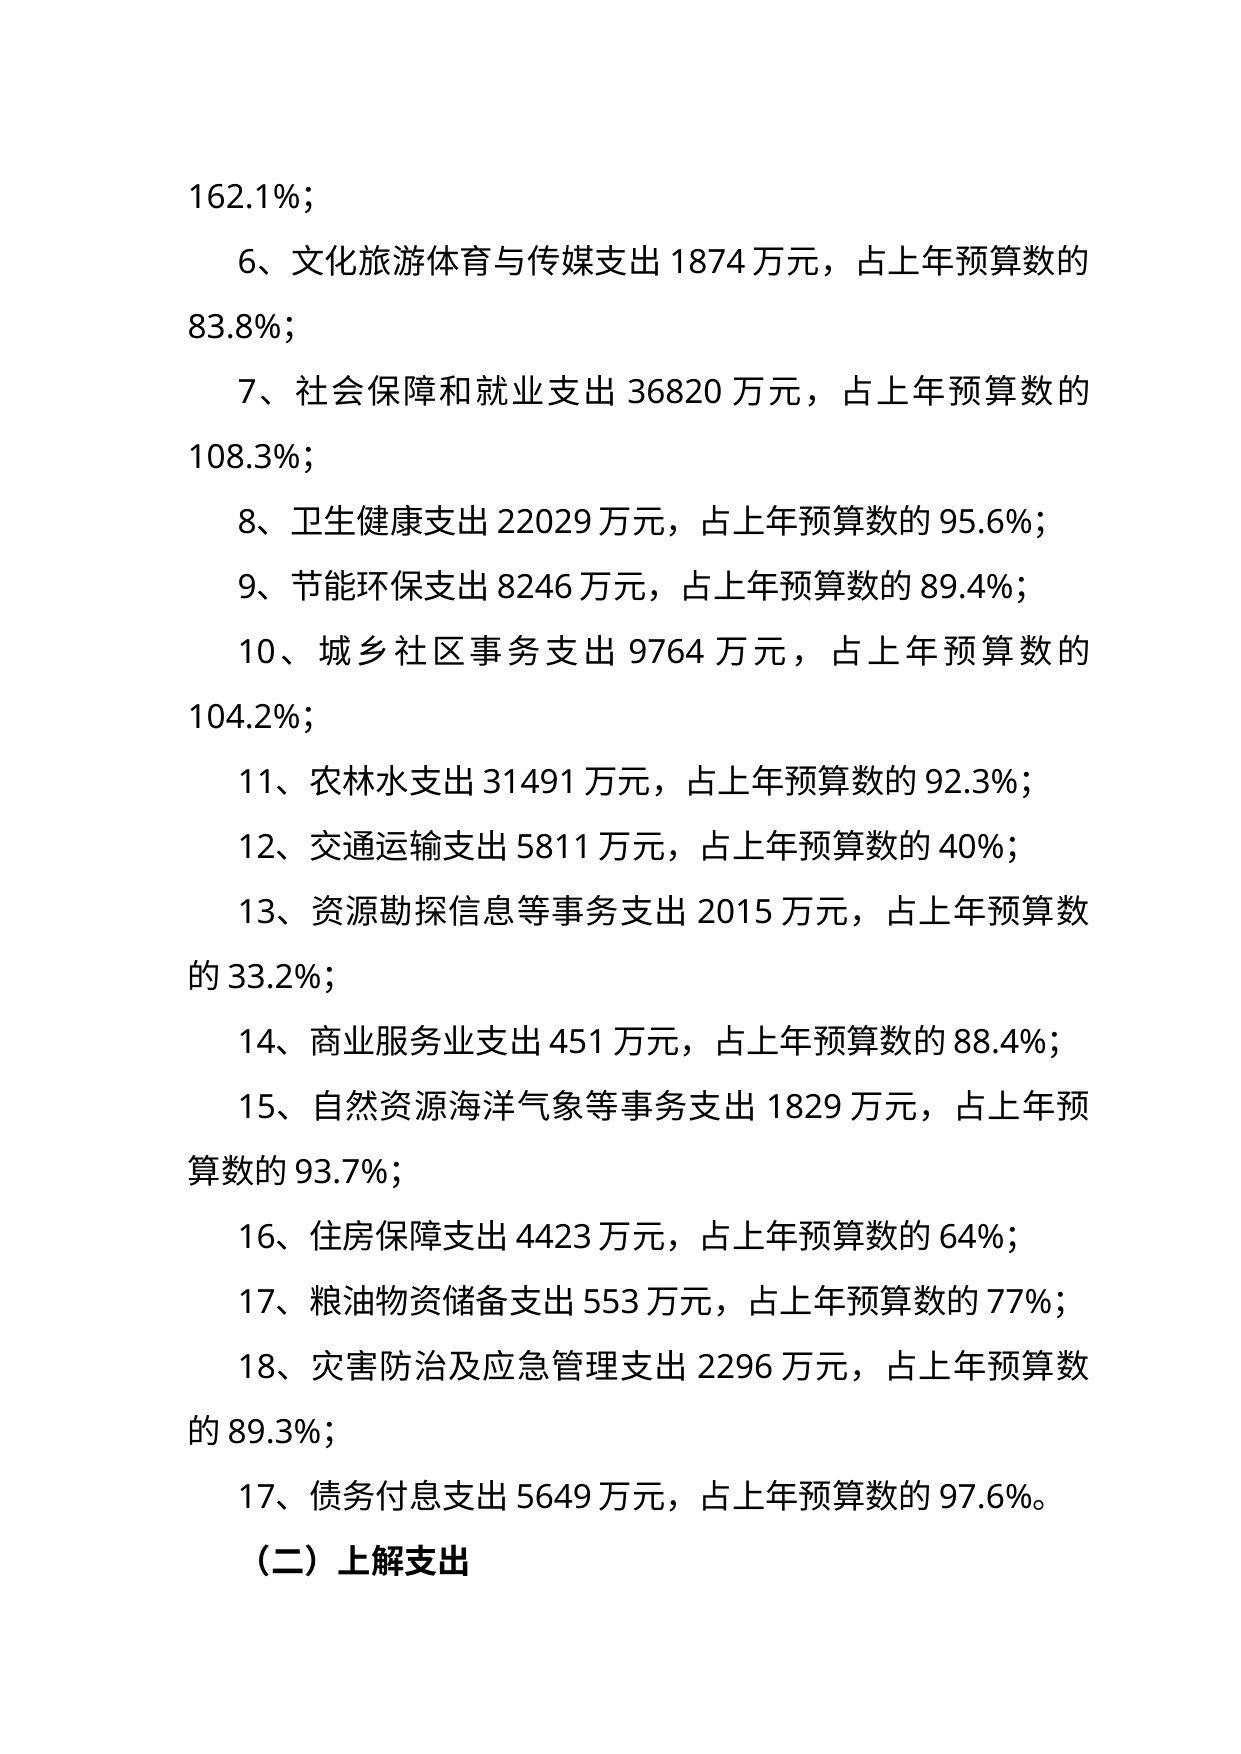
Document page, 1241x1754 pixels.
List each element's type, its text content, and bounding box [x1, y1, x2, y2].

text 9、节能环保支出8246万元，占上年预算数的89.4%； [187, 552, 1090, 617]
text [187, 162, 1090, 227]
text 11、农林水支出31491万元，占上年预算数的92.3%； [187, 747, 1090, 812]
text （二）上解支出 [187, 1527, 1090, 1592]
text 16、住房保障支出4423万元，占上年预算数的64%； [187, 1202, 1090, 1267]
text 13、资源勘探信息等事务支出2015万元，占上年预算数的33.2%； [187, 877, 1090, 1007]
text 8、卫生健康支出22029万元，占上年预算数的95.6%； [187, 487, 1090, 552]
text 17、债务付息支出5649万元，占上年预算数的97.6%。 [187, 1462, 1090, 1527]
text 12、交通运输支出5811万元，占上年预算数的40%； [187, 812, 1090, 877]
text 15、自然资源海洋气象等事务支出1829万元，占上年预算数的93.7%； [187, 1072, 1090, 1202]
text 10、城乡社区事务支出9764万元，占上年预算数的104.2%； [187, 617, 1090, 747]
text 14、商业服务业支出451万元，占上年预算数的88.4%； [187, 1007, 1090, 1072]
text 7、社会保障和就业支出36820万元，占上年预算数的108.3%； [187, 357, 1090, 487]
text 17、粮油物资储备支出553万元，占上年预算数的77%； [187, 1267, 1090, 1332]
text 18、灾害防治及应急管理支出2296万元，占上年预算数的89.3%； [187, 1332, 1090, 1462]
text 6、文化旅游体育与传媒支出1874万元，占上年预算数的83.8%； [187, 227, 1090, 357]
